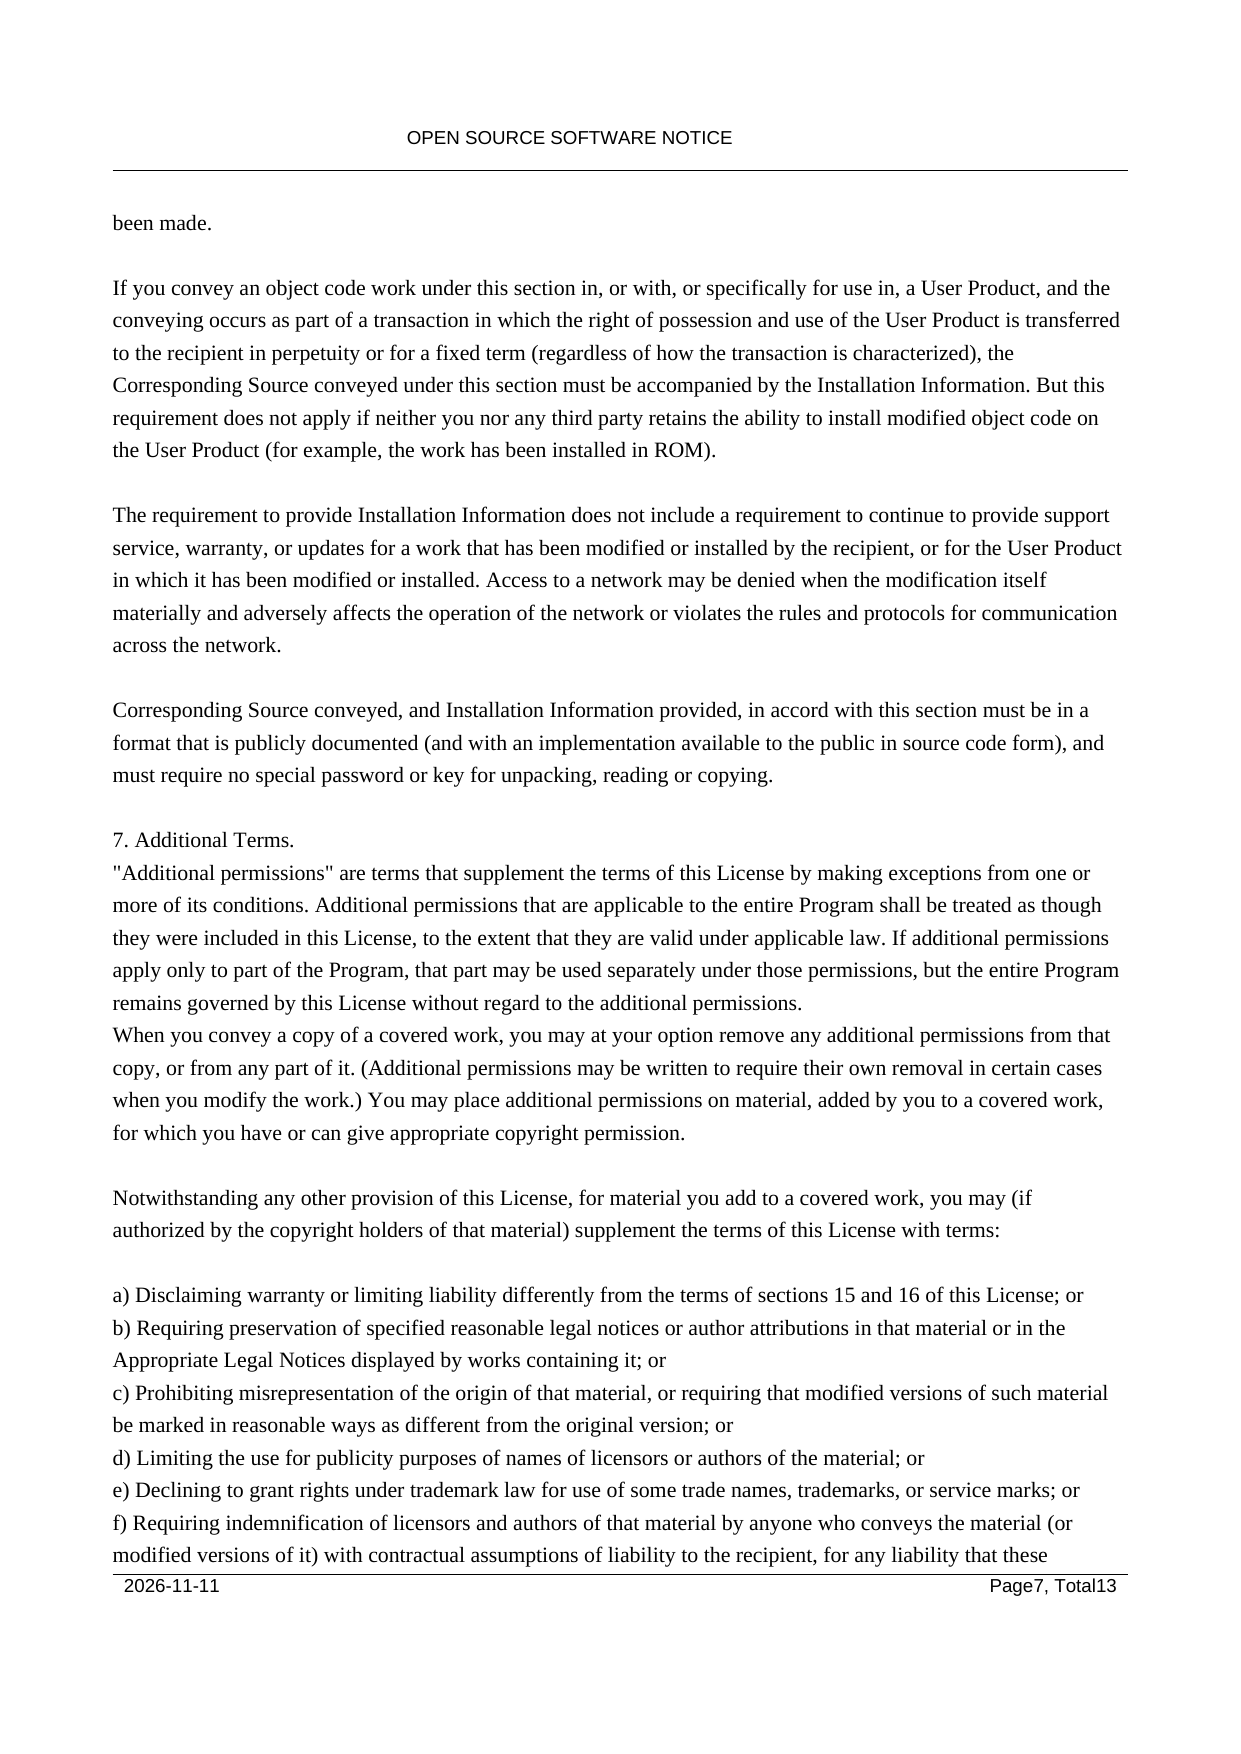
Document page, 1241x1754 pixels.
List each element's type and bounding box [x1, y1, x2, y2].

text [112, 206, 1128, 1571]
